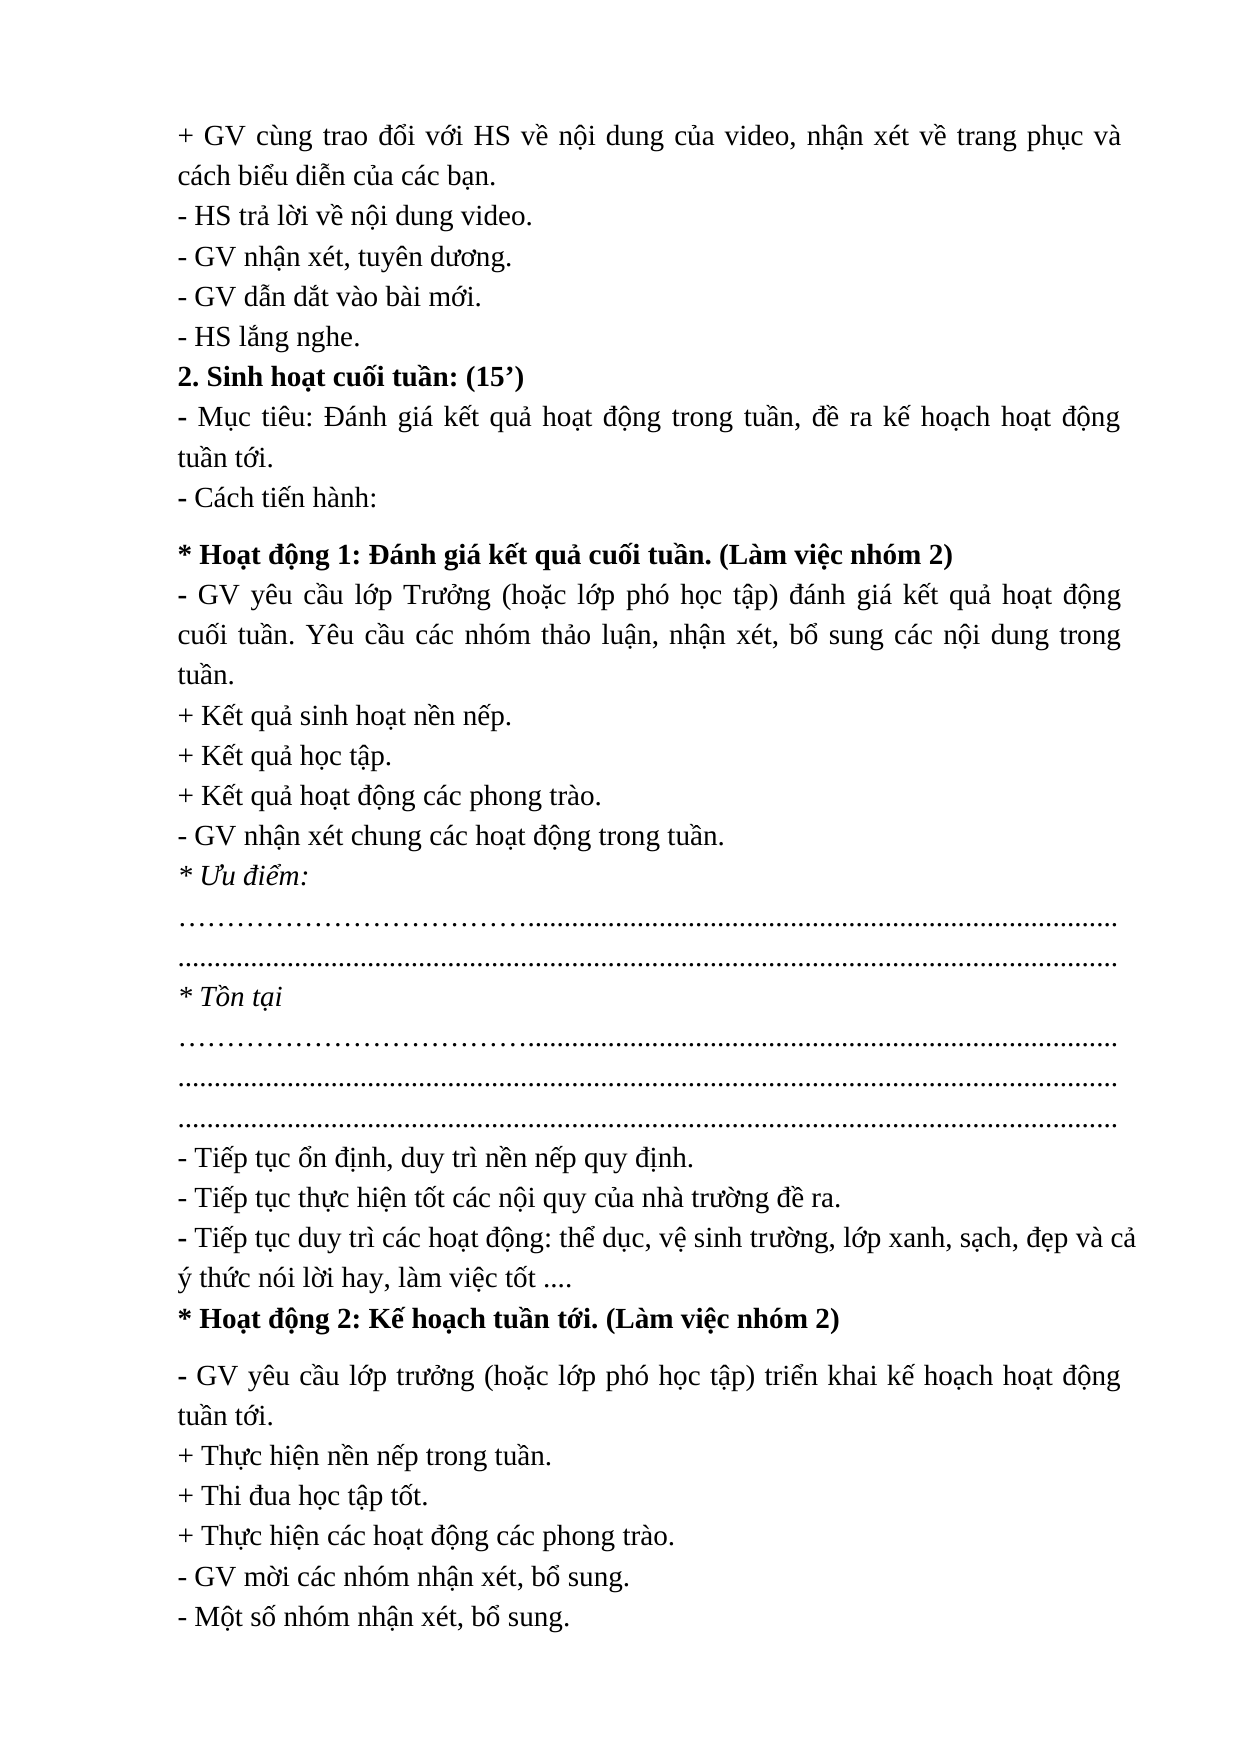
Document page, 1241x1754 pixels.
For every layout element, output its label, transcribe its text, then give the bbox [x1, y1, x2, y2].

text - Một số nhóm nhận xét, bổ sung. [177, 1599, 1122, 1632]
text ………………………………................................................................................................................................................................................................................................................................................................................................................... [177, 1019, 1122, 1133]
text - GV yêu cầu lớp trưởng (hoặc lớp phó học tập) triển khai kế hoạch hoạt động tuần tới. [177, 1358, 1122, 1431]
text * Hoạt động 2: Kế hoạch tuần tới. (Làm việc nhóm 2) [177, 1301, 1122, 1334]
text + Thực hiện các hoạt động các phong trào. [177, 1518, 1122, 1552]
text + Kết quả học tập. [177, 738, 1122, 771]
text - Cách tiến hành: [177, 480, 1122, 513]
text + Thi đua học tập tốt. [177, 1478, 1122, 1512]
text - GV mời các nhóm nhận xét, bổ sung. [177, 1559, 1122, 1592]
text - HS lắng nghe. [177, 319, 1122, 353]
text + Kết quả sinh hoạt nền nếp. [177, 698, 1122, 731]
text 2. Sinh hoạt cuối tuần: (15’) [177, 359, 1122, 393]
text + Thực hiện nền nếp trong tuần. [177, 1438, 1122, 1472]
text - Tiếp tục ổn định, duy trì nền nếp quy định. [177, 1140, 1136, 1173]
text - Mục tiêu: Đánh giá kết quả hoạt động trong tuần, đề ra kế hoạch hoạt động tuần tới. [177, 399, 1122, 473]
text - GV yêu cầu lớp Trưởng (hoặc lớp phó học tập) đánh giá kết quả hoạt động cuối tuần. Yêu cầu các nhóm thảo luận, nhận xét, bổ sung các nội dung trong tuần. [177, 577, 1122, 691]
text ……………………………….................................................................................................................................................................................................................. [177, 899, 1122, 972]
text - Tiếp tục thực hiện tốt các nội quy của nhà trường đề ra. [177, 1180, 1136, 1214]
text - Tiếp tục duy trì các hoạt động: thể dục, vệ sinh trường, lớp xanh, sạch, đẹp và cả ý thức nói lời hay, làm việc tốt .... [177, 1220, 1136, 1294]
text + GV cùng trao đổi với HS về nội dung của video, nhận xét về trang phục và cách biểu diễn của các bạn. [177, 118, 1122, 192]
text - GV nhận xét chung các hoạt động trong tuần. [177, 818, 1136, 852]
text * Ưu điểm: [177, 858, 1122, 892]
text * Hoạt động 1: Đánh giá kết quả cuối tuần. (Làm việc nhóm 2) [177, 537, 1122, 570]
text * Tồn tại [177, 979, 1122, 1013]
text - HS trả lời về nội dung video. [177, 198, 1122, 232]
text + Kết quả hoạt động các phong trào. [177, 778, 1122, 812]
text - GV nhận xét, tuyên dương. [177, 239, 1122, 272]
text - GV dẫn dắt vào bài mới. [177, 279, 1122, 312]
